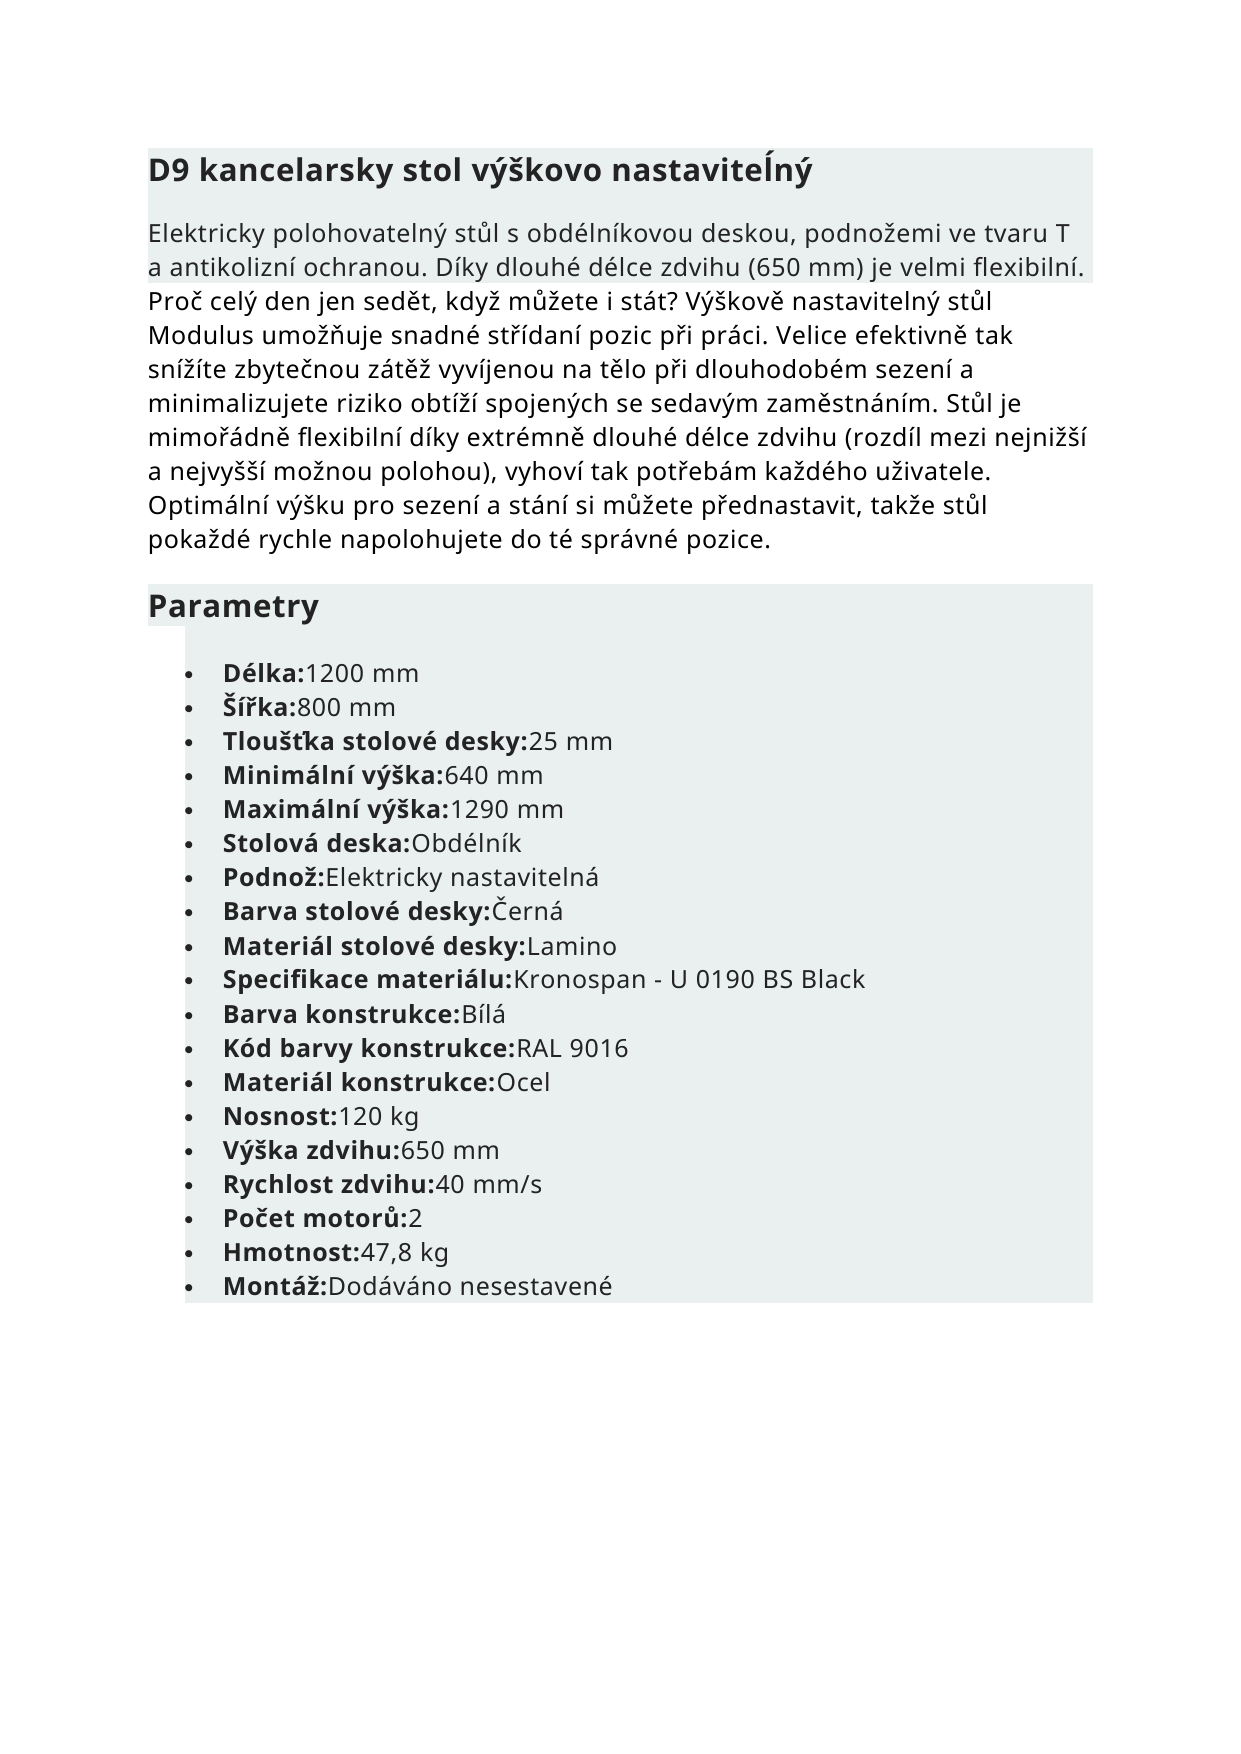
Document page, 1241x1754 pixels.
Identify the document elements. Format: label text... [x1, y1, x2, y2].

list Délka:1200 mm [185, 656, 1093, 690]
list Maximální výška:1290 mm [185, 792, 1093, 826]
text Proč celý den jen sedět, když můžete i stát? Výškově nastavitelný stůl Modulus umožňuje snadné střídaní pozic při práci. Velice efektivně tak snížíte zbytečnou zátěž vyvíjenou na tělo při dlouhodobém sezení a minimalizujete riziko obtíží spojených se sedavým zaměstnáním. Stůl je mimořádně flexibilní díky extrémně dlouhé délce zdvihu (rozdíl mezi nejnižší a nejvyšší možnou polohou), vyhoví tak potřebám každého uživatele. Optimální výšku pro sezení a stání si můžete přednastavit, takže stůl pokaždé rychle napolohujete do té správné pozice. [148, 283, 1093, 584]
text Elektricky polohovatelný stůl s obdélníkovou deskou, podnožemi ve tvaru T a antikolizní ochranou. Díky dlouhé délce zdvihu (650 mm) je velmi flexibilní. [148, 215, 1093, 283]
text Parametry [148, 584, 1093, 626]
list Kód barvy konstrukce:RAL 9016 [185, 1030, 1093, 1064]
list Výška zdvihu:650 mm [185, 1132, 1093, 1167]
list Podnož:Elektricky nastavitelná [185, 860, 1093, 894]
list Počet motorů:2 [185, 1201, 1093, 1235]
list Hmotnost:47,8 kg [185, 1235, 1093, 1269]
list Barva konstrukce:Bílá [185, 996, 1093, 1030]
list Minimální výška:640 mm [185, 758, 1093, 792]
list Montáž:Dodáváno nesestavené [185, 1269, 1093, 1303]
list Specifikace materiálu:Kronospan - U 0190 BS Black [185, 962, 1093, 996]
list Materiál konstrukce:Ocel [185, 1064, 1093, 1098]
list Rychlost zdvihu:40 mm/s [185, 1167, 1093, 1201]
list Tloušťka stolové desky:25 mm [185, 724, 1093, 758]
list Nosnost:120 kg [185, 1098, 1093, 1132]
list Materiál stolové desky:Lamino [185, 928, 1093, 962]
text D9 kancelarsky stol výškovo nastaviteĺný [148, 148, 1093, 190]
list Barva stolové desky:Černá [185, 894, 1093, 928]
list Stolová deska:Obdélník [185, 826, 1093, 860]
list Šířka:800 mm [185, 690, 1093, 724]
